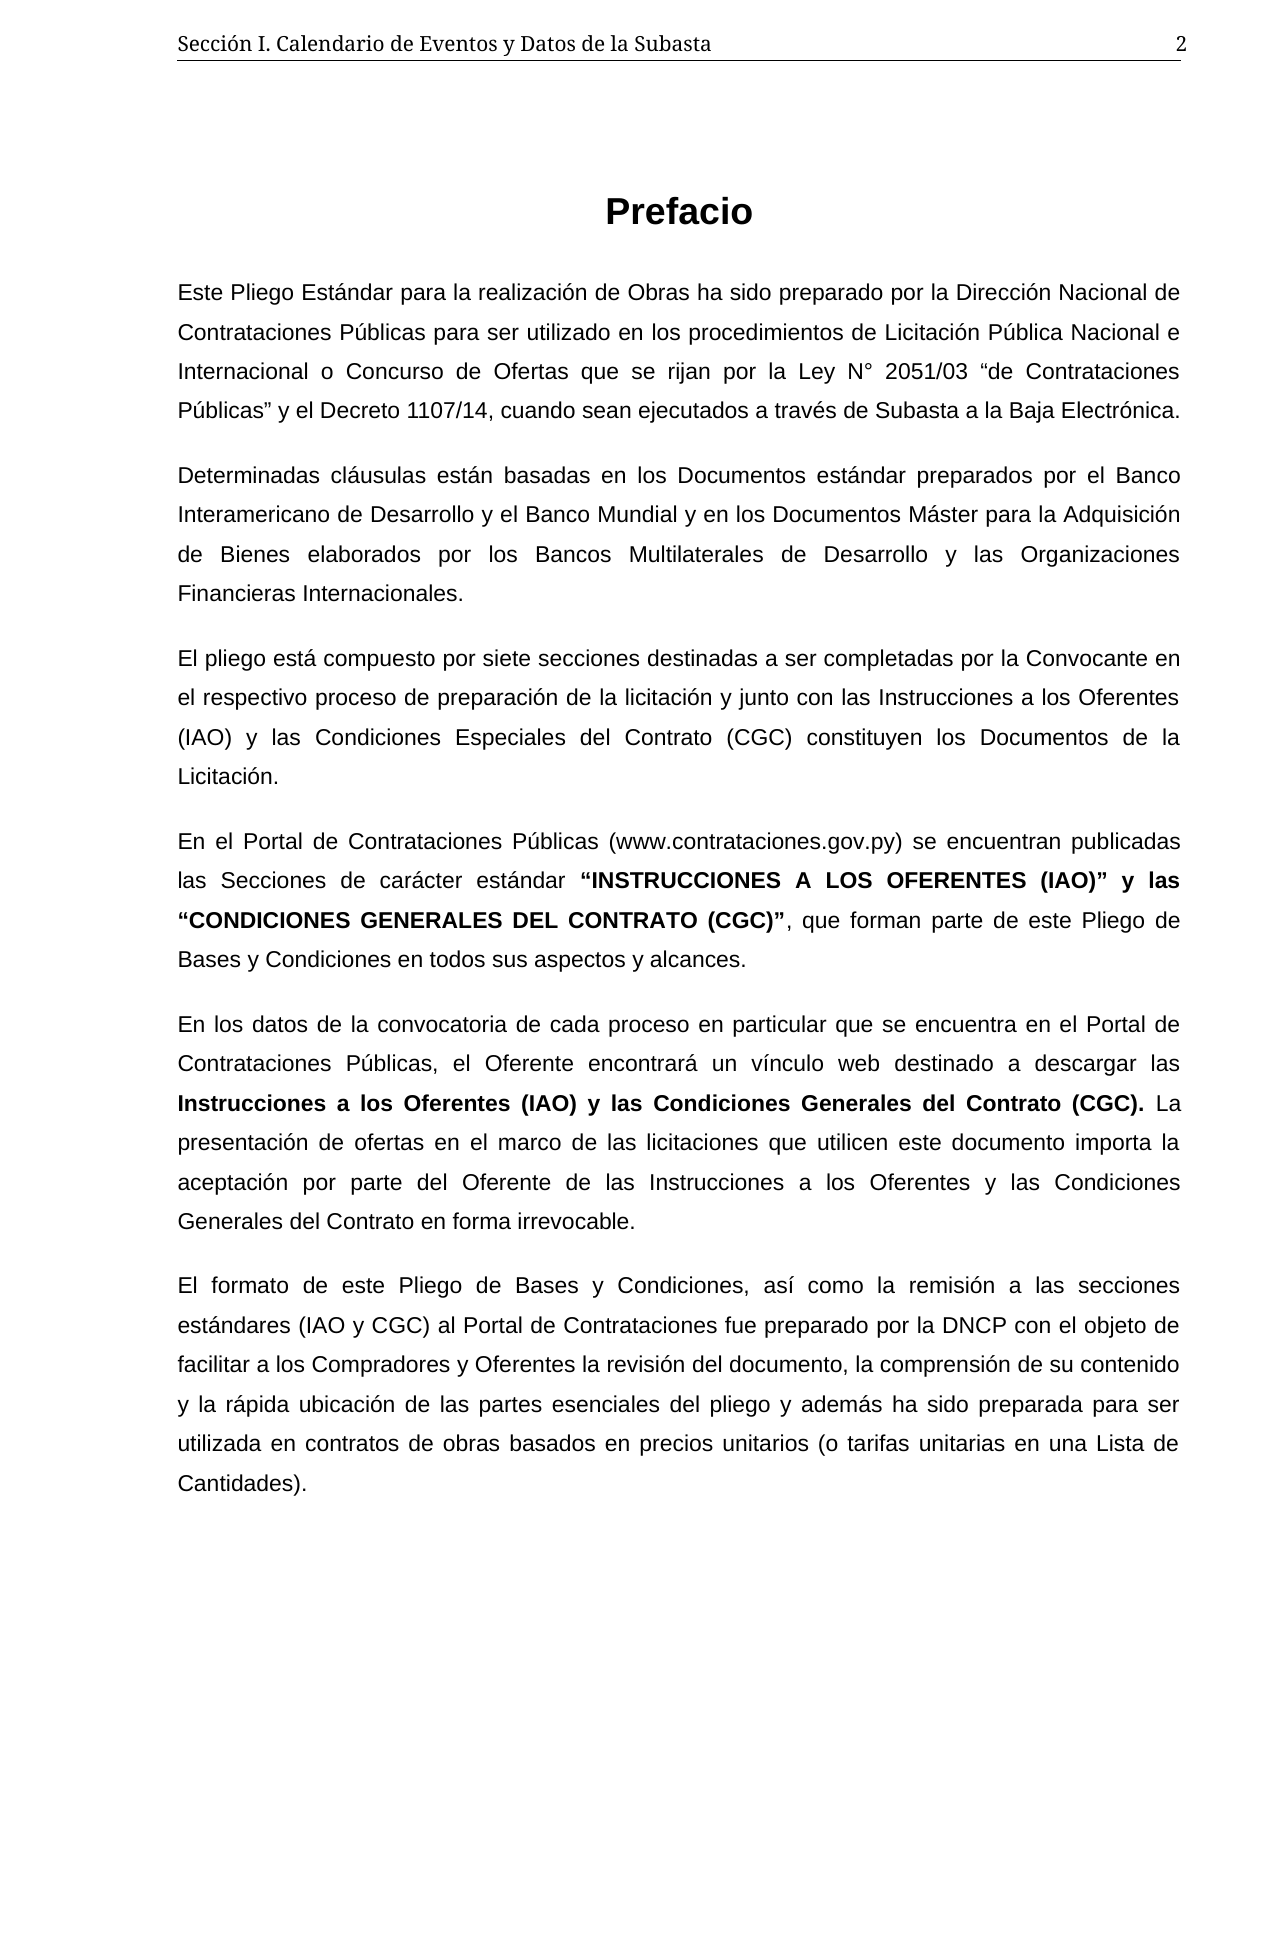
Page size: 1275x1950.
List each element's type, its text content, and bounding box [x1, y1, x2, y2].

text Determinadas cláusulas están basadas en los Documentos estándar preparados por el Banco Interamericano de Desarrollo y el Banco Mundial y en los Documentos Máster para la Adquisición de Bienes elaborados por los Bancos Multilaterales de Desarrollo y las Organizaciones Financieras Internacionales. [177, 462, 1181, 607]
text Este Pliego Estándar para la realización de Obras ha sido preparado por la Dirección Nacional de Contrataciones Públicas para ser utilizado en los procedimientos de Licitación Pública Nacional e Internacional o Concurso de Ofertas que se rijan por la Ley N° 2051/03 “de Contrataciones Públicas” y el Decreto 1107/14, cuando sean ejecutados a través de Subasta a la Baja Electrónica. [177, 279, 1181, 424]
text En el Portal de Contrataciones Públicas (www.contrataciones.gov.py) se encuentran publicadas las Secciones de carácter estándar “INSTRUCCIONES A LOS OFERENTES (IAO)” y las “CONDICIONES GENERALES DEL CONTRATO (CGC)”, que forman parte de este Pliego de Bases y Condiciones en todos sus aspectos y alcances. [177, 828, 1181, 972]
text Prefacio [177, 189, 1181, 232]
text En los datos de la convocatoria de cada proceso en particular que se encuentra en el Portal de Contrataciones Públicas, el Oferente encontrará un vínculo web destinado a descargar las Instrucciones a los Oferentes (IAO) y las Condiciones Generales del Contrato (CGC). La presentación de ofertas en el marco de las licitaciones que utilicen este documento importa la aceptación por parte del Oferente de las Instrucciones a los Oferentes y las Condiciones Generales del Contrato en forma irrevocable. [177, 1011, 1181, 1234]
text El pliego está compuesto por siete secciones destinadas a ser completadas por la Convocante en el respectivo proceso de preparación de la licitación y junto con las Instrucciones a los Oferentes (IAO) y las Condiciones Especiales del Contrato (CGC) constituyen los Documentos de la Licitación. [177, 645, 1181, 789]
text El formato de este Pliego de Bases y Condiciones, así como la remisión a las secciones estándares (IAO y CGC) al Portal de Contrataciones fue preparado por la DNCP con el objeto de facilitar a los Compradores y Oferentes la revisión del documento, la comprensión de su contenido y la rápida ubicación de las partes esenciales del pliego y además ha sido preparada para ser utilizada en contratos de obras basados en precios unitarios (o tarifas unitarias en una Lista de Cantidades). [177, 1272, 1181, 1496]
